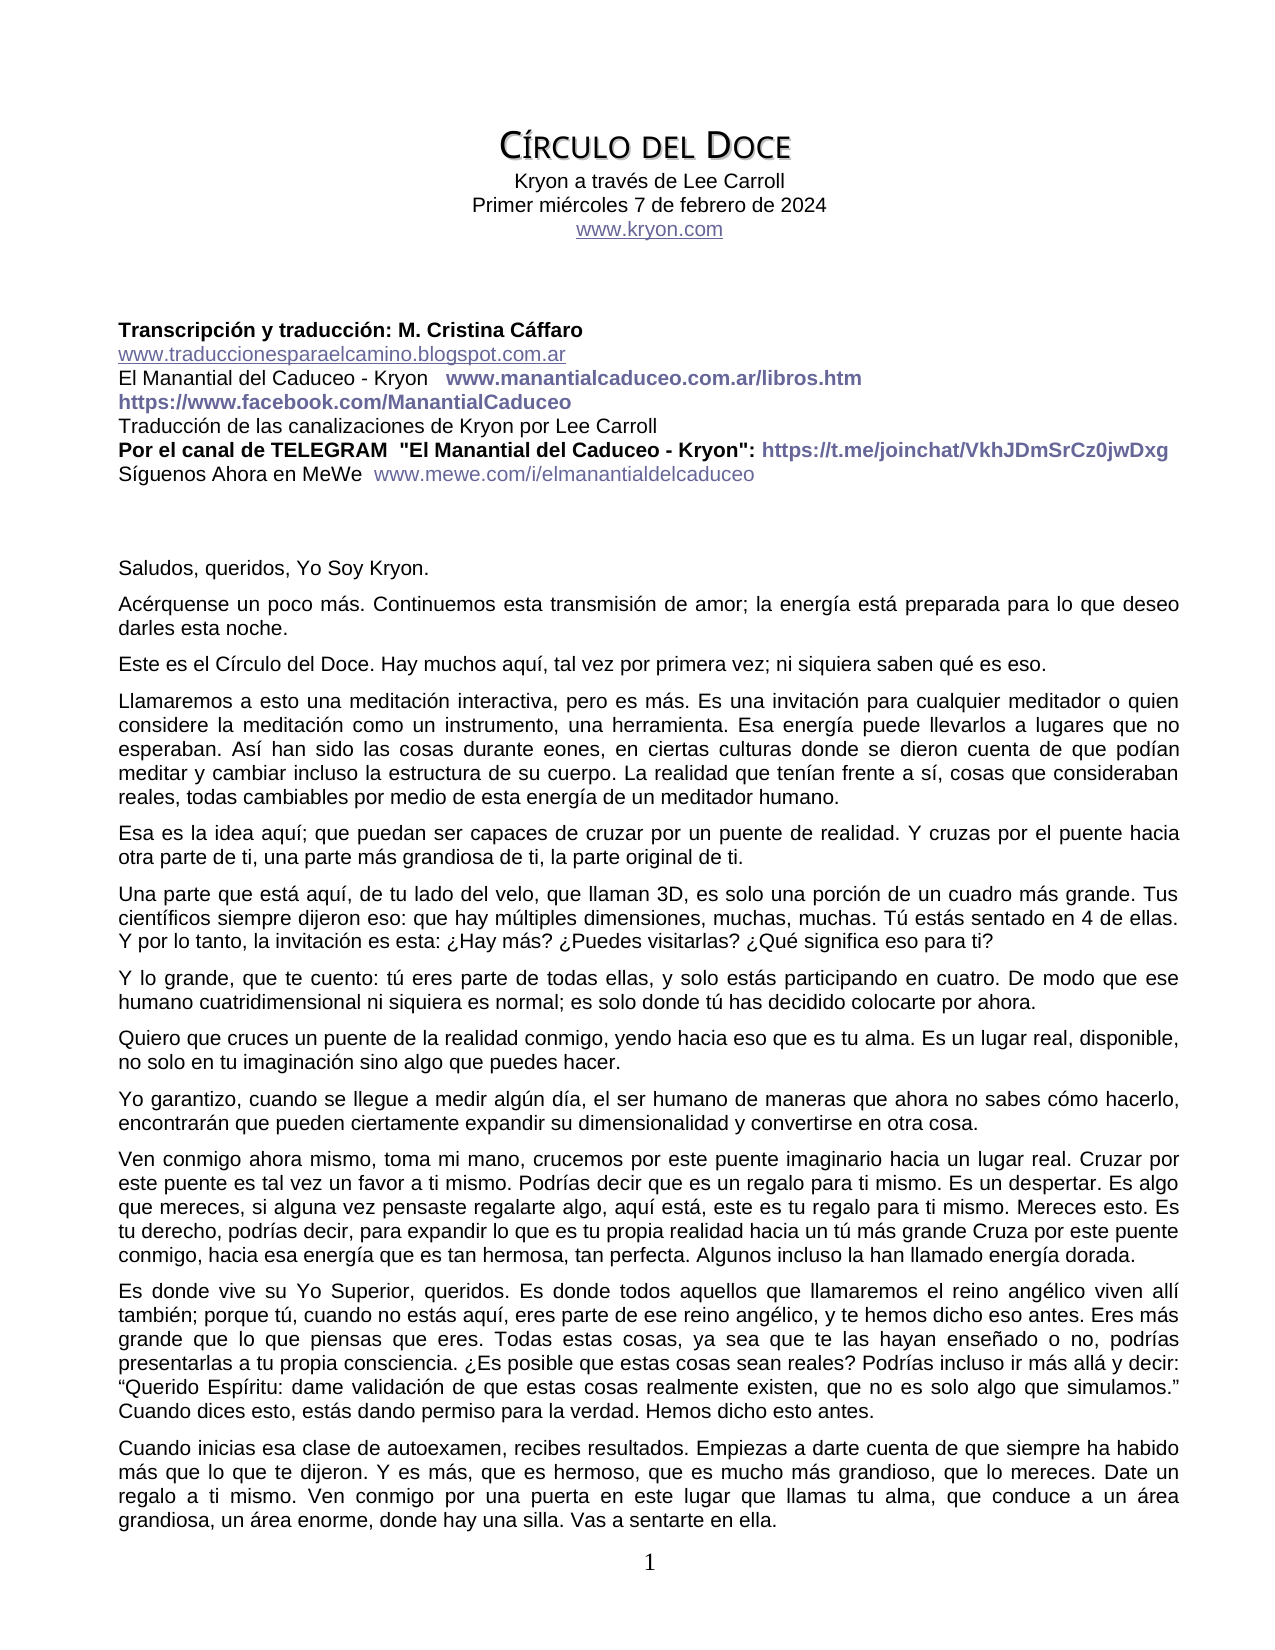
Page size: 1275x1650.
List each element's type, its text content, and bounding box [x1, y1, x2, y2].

text Cuando inicias esa clase de autoexamen, recibes resultados. Empiezas a darte cuenta de que siempre ha habido más que lo que te dijeron. Y es más, que es hermoso, que es mucho más grandioso, que lo mereces. Date un regalo a ti mismo. Ven conmigo por una puerta en este lugar que llamas tu alma, que conduce a un área grandiosa, un área enorme, donde hay una silla. Vas a sentarte en ella. [118, 1436, 1181, 1531]
text Ven conmigo ahora mismo, toma mi mano, crucemos por este puente imaginario hacia un lugar real. Cruzar por este puente es tal vez un favor a ti mismo. Podrías decir que es un regalo para ti mismo. Es un despertar. Es algo que mereces, si alguna vez pensaste regalarte algo, aquí está, este es tu regalo para ti mismo. Mereces esto. Es tu derecho, podrías decir, para expandir lo que es tu propia realidad hacia un tú más grande Cruza por este puente conmigo, hacia esa energía que es tan hermosa, tan perfecta. Algunos incluso la han llamado energía dorada. [118, 1147, 1181, 1267]
text Y lo grande, que te cuento: tú eres parte de todas ellas, y solo estás participando en cuatro. De modo que ese humano cuatridimensional ni siquiera es normal; es solo donde tú has decidido colocarte por ahora. [118, 966, 1181, 1014]
text Primer miércoles 7 de febrero de 2024 [118, 193, 1181, 217]
text Acérquense un poco más. Continuemos esta transmisión de amor; la energía está preparada para lo que deseo darles esta noche. [118, 592, 1181, 640]
text Este es el Círculo del Doce. Hay muchos aquí, tal vez por primera vez; ni siquiera saben qué es eso. [118, 652, 1181, 676]
text Una parte que está aquí, de tu lado del velo, que llaman 3D, es solo una porción de un cuadro más grande. Tus científicos siempre dijeron eso: que hay múltiples dimensiones, muchas, muchas. Tú estás sentado en 4 de ellas. Y por lo tanto, la invitación es esta: ¿Hay más? ¿Puedes visitarlas? ¿Qué significa eso para ti? [118, 881, 1181, 953]
text Llamaremos a esto una meditación interactiva, pero es más. Es una invitación para cualquier meditador o quien considere la meditación como un instrumento, una herramienta. Esa energía puede llevarlos a lugares que no esperaban. Así han sido las cosas durante eones, en ciertas culturas donde se dieron cuenta de que podían meditar y cambiar incluso la estructura de su cuerpo. La realidad que tenían frente a sí, cosas que consideraban reales, todas cambiables por medio de esta energía de un meditador humano. [118, 689, 1181, 808]
text Círculo del Doce Kryon a través de Lee Carroll [118, 118, 1181, 193]
text Quiero que cruces un puente de la realidad conmigo, yendo hacia eso que es tu alma. Es un lugar real, disponible, no solo en tu imaginación sino algo que puedes hacer. [118, 1026, 1181, 1074]
text Yo garantizo, cuando se llegue a medir algún día, el ser humano de maneras que ahora no sabes cómo hacerlo, encontrarán que pueden ciertamente expandir su dimensionalidad y convertirse en otra cosa. [118, 1087, 1181, 1134]
text Es donde vive su Yo Superior, queridos. Es donde todos aquellos que llamaremos el reino angélico viven allí también; porque tú, cuando no estás aquí, eres parte de ese reino angélico, y te hemos dicho eso antes. Eres más grande que lo que piensas que eres. Todas estas cosas, ya sea que te las hayan enseñado o no, podrías presentarlas a tu propia consciencia. ¿Es posible que estas cosas sean reales? Podrías incluso ir más allá y decir: “Querido Espíritu: dame validación de que estas cosas realmente existen, que no es solo algo que simulamos.” Cuando dices esto, estás dando permiso para la verdad. Hemos dicho esto antes. [118, 1279, 1181, 1423]
text Transcripción y traducción: M. Cristina Cáffaro www.traduccionesparaelcamino.blogspot.com.ar El Manantial del Caduceo - Kryon www.manantialcaduceo.com.ar/libros.htm https://www.facebook.com/ManantialCaduceo Traducción de las canalizaciones de Kryon por Lee Carroll Por el canal de TELEGRAM "El Manantial del Caduceo - Kryon": https://t.me/joinchat/VkhJDmSrCz0jwDxg Síguenos Ahora en MeWe www.mewe.com/i/elmanantialdelcaduceo [118, 318, 1181, 485]
text Saludos, queridos, Yo Soy Kryon. [118, 555, 1181, 579]
text Esa es la idea aquí; que puedan ser capaces de cruzar por un puente de realidad. Y cruzas por el puente hacia otra parte de ti, una parte más grandiosa de ti, la parte original de ti. [118, 821, 1181, 869]
text www.kryon.com [118, 217, 1181, 241]
